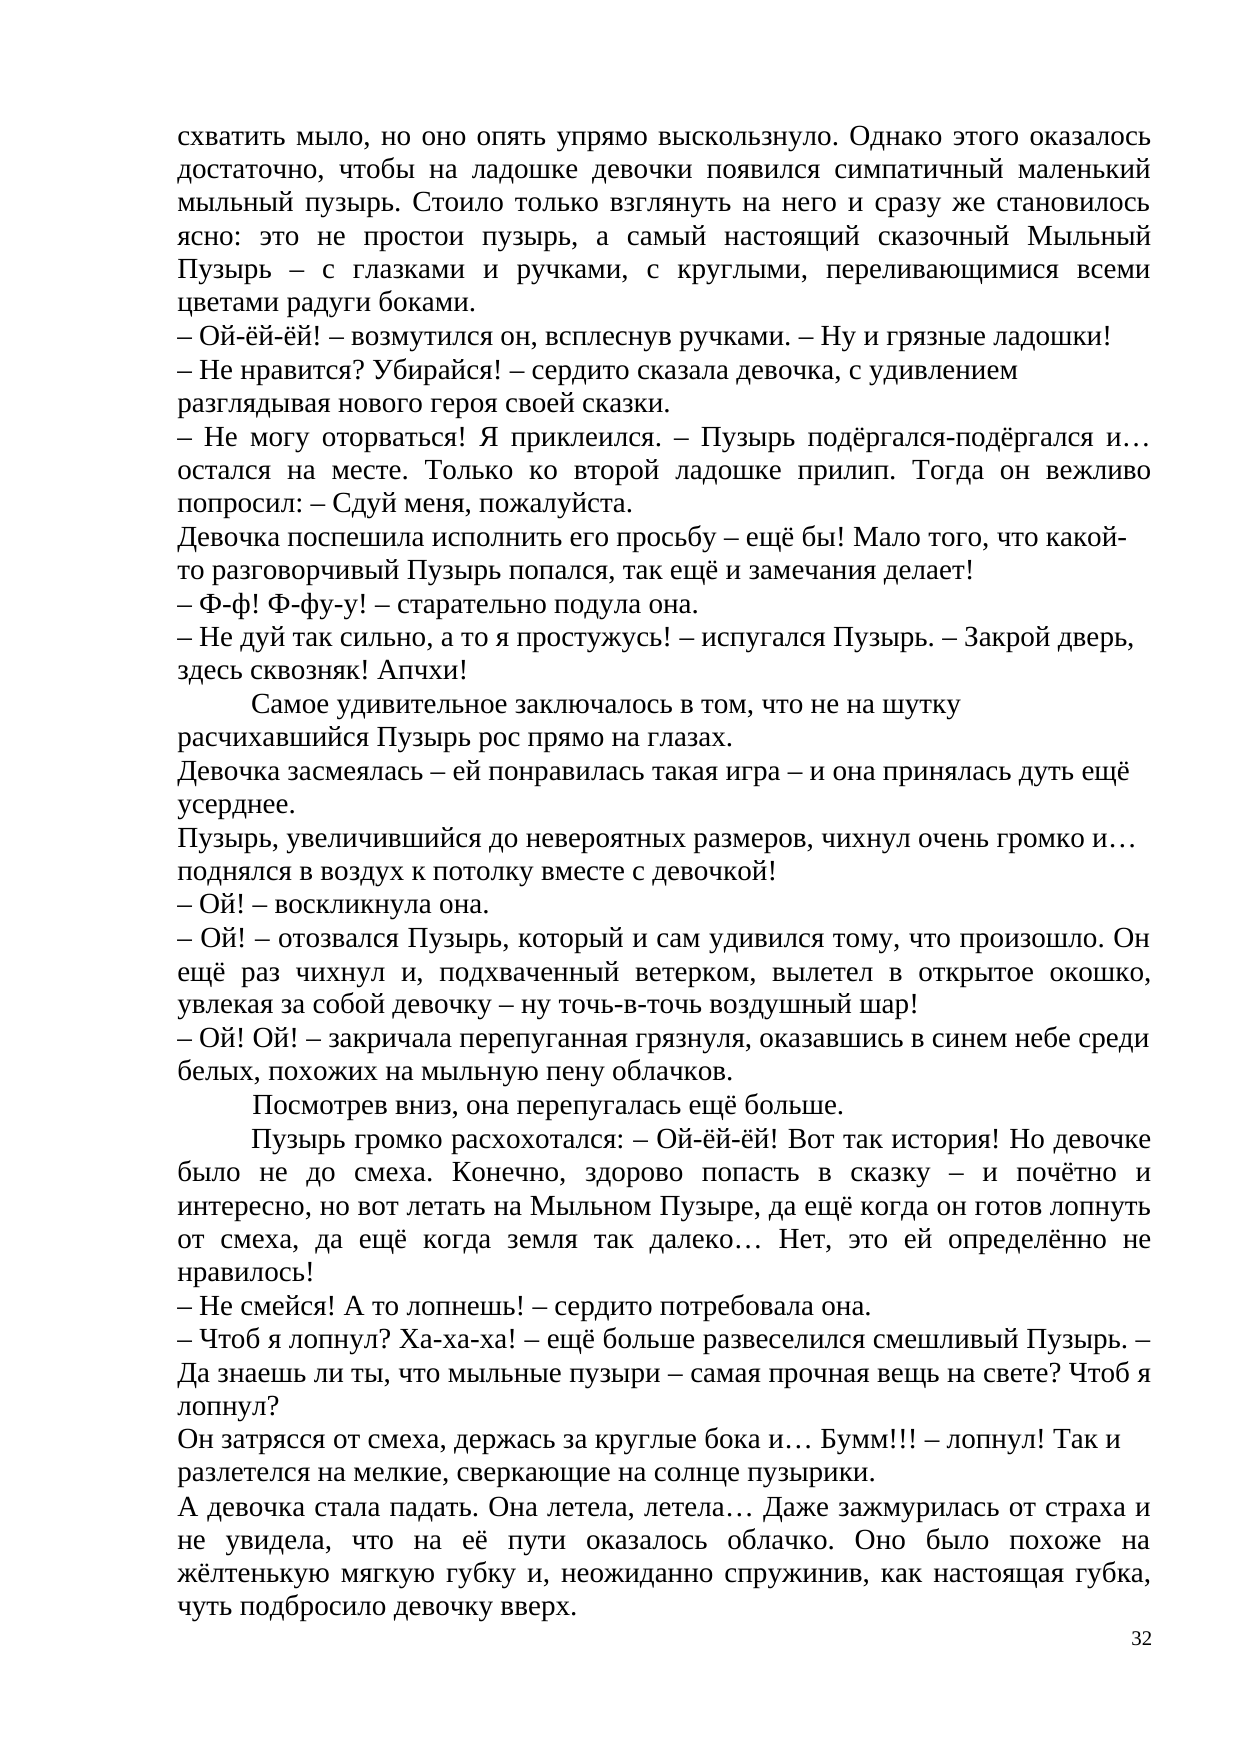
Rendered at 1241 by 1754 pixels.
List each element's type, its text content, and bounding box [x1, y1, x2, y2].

text 32 [1131, 1626, 1152, 1650]
text – Ой! – отозвался Пузырь, который и сам удивился тому, что произошло. Он ещё раз чихнул и, подхваченный ветерком, вылетел в открытое окошко, увлекая за собой девочку – ну точь-в-точь воздушный шар! [177, 922, 1152, 1020]
text Посмотрев вниз, она перепугалась ещё больше. [252, 1087, 1152, 1120]
text – Ой! Ой! – закричала перепуганная грязнуля, оказавшись в синем небе среди белых, похожих на мыльную пену облачков. [177, 1022, 1152, 1087]
text А девочка стала падать. Она летела, летела… Даже зажмурилась от страха и не увидела, что на её пути оказалось облачко. Оно было похоже на жёлтенькую мягкую губку и, неожиданно спружинив, как настоящая губка, чуть подбросило девочку вверх. [177, 1490, 1152, 1621]
text Пузырь, увеличившийся до невероятных размеров, чихнул очень громко и… поднялся в воздух к потолку вместе с девочкой! [177, 821, 1152, 886]
text – Не могу оторваться! Я приклеился. – Пузырь подёргался-подёргался и… остался на месте. Только ко второй ладошке прилип. Тогда он вежливо попросил: – Сдуй меня, пожалуйста. [177, 420, 1152, 518]
text схватить мыло, но оно опять упрямо выскользнуло. Однако этого оказалось достаточно, чтобы на ладошке девочки появился симпатичный маленький мыльный пузырь. Стоило только взглянуть на него и сразу же становилось ясно: это не простои пузырь, а самый настоящий сказочный Мыльный Пузырь – с глазками и ручками, с круглыми, переливающимися всеми цветами радуги боками. [177, 118, 1152, 318]
text – Не смейся! А то лопнешь! – сердито потребовала она. [177, 1288, 1152, 1321]
text Пузырь громко расхохотался: – Ой-ёй-ёй! Вот так история! Но девочке было не до смеха. Конечно, здорово попасть в сказку – и почётно и интересно, но вот летать на Мыльном Пузыре, да ещё когда он готов лопнуть от смеха, да ещё когда земля так далеко… Нет, это ей определённо не нравилось! [177, 1122, 1152, 1288]
text Девочка поспешила исполнить его просьбу – ещё бы! Мало того, что какой-то разговорчивый Пузырь попался, так ещё и замечания делает! [177, 520, 1152, 586]
text Самое удивительное заключалось в том, что не на шутку расчихавшийся Пузырь рос прямо на глазах. [177, 687, 1152, 752]
text – Не дуй так сильно, а то я простужусь! – испугался Пузырь. – Закрой дверь, здесь сквозняк! Апчхи! [177, 621, 1152, 686]
text Девочка засмеялась – ей понравилась такая игра – и она принялась дуть ещё усерднее. [177, 754, 1152, 820]
text – Ф-ф! Ф-фу-у! – старательно подула она. [177, 586, 1152, 619]
text – Ой-ёй-ёй! – возмутился он, всплеснув ручками. – Ну и грязные ладошки! [177, 318, 1152, 352]
text – Чтоб я лопнул? Ха-ха-ха! – ещё больше развеселился смешливый Пузырь. – Да знаешь ли ты, что мыльные пузыри – самая прочная вещь на свете? Чтоб я лопнул? [177, 1323, 1152, 1421]
text – Ой! – воскликнула она. [177, 887, 1152, 920]
text Он затрясся от смеха, держась за круглые бока и… Бумм!!! – лопнул! Так и разлетелся на мелкие, сверкающие на солнце пузырики. [177, 1423, 1152, 1488]
text – Не нравится? Убирайся! – сердито сказала девочка, с удивлением разглядывая нового героя своей сказки. [177, 353, 1152, 418]
